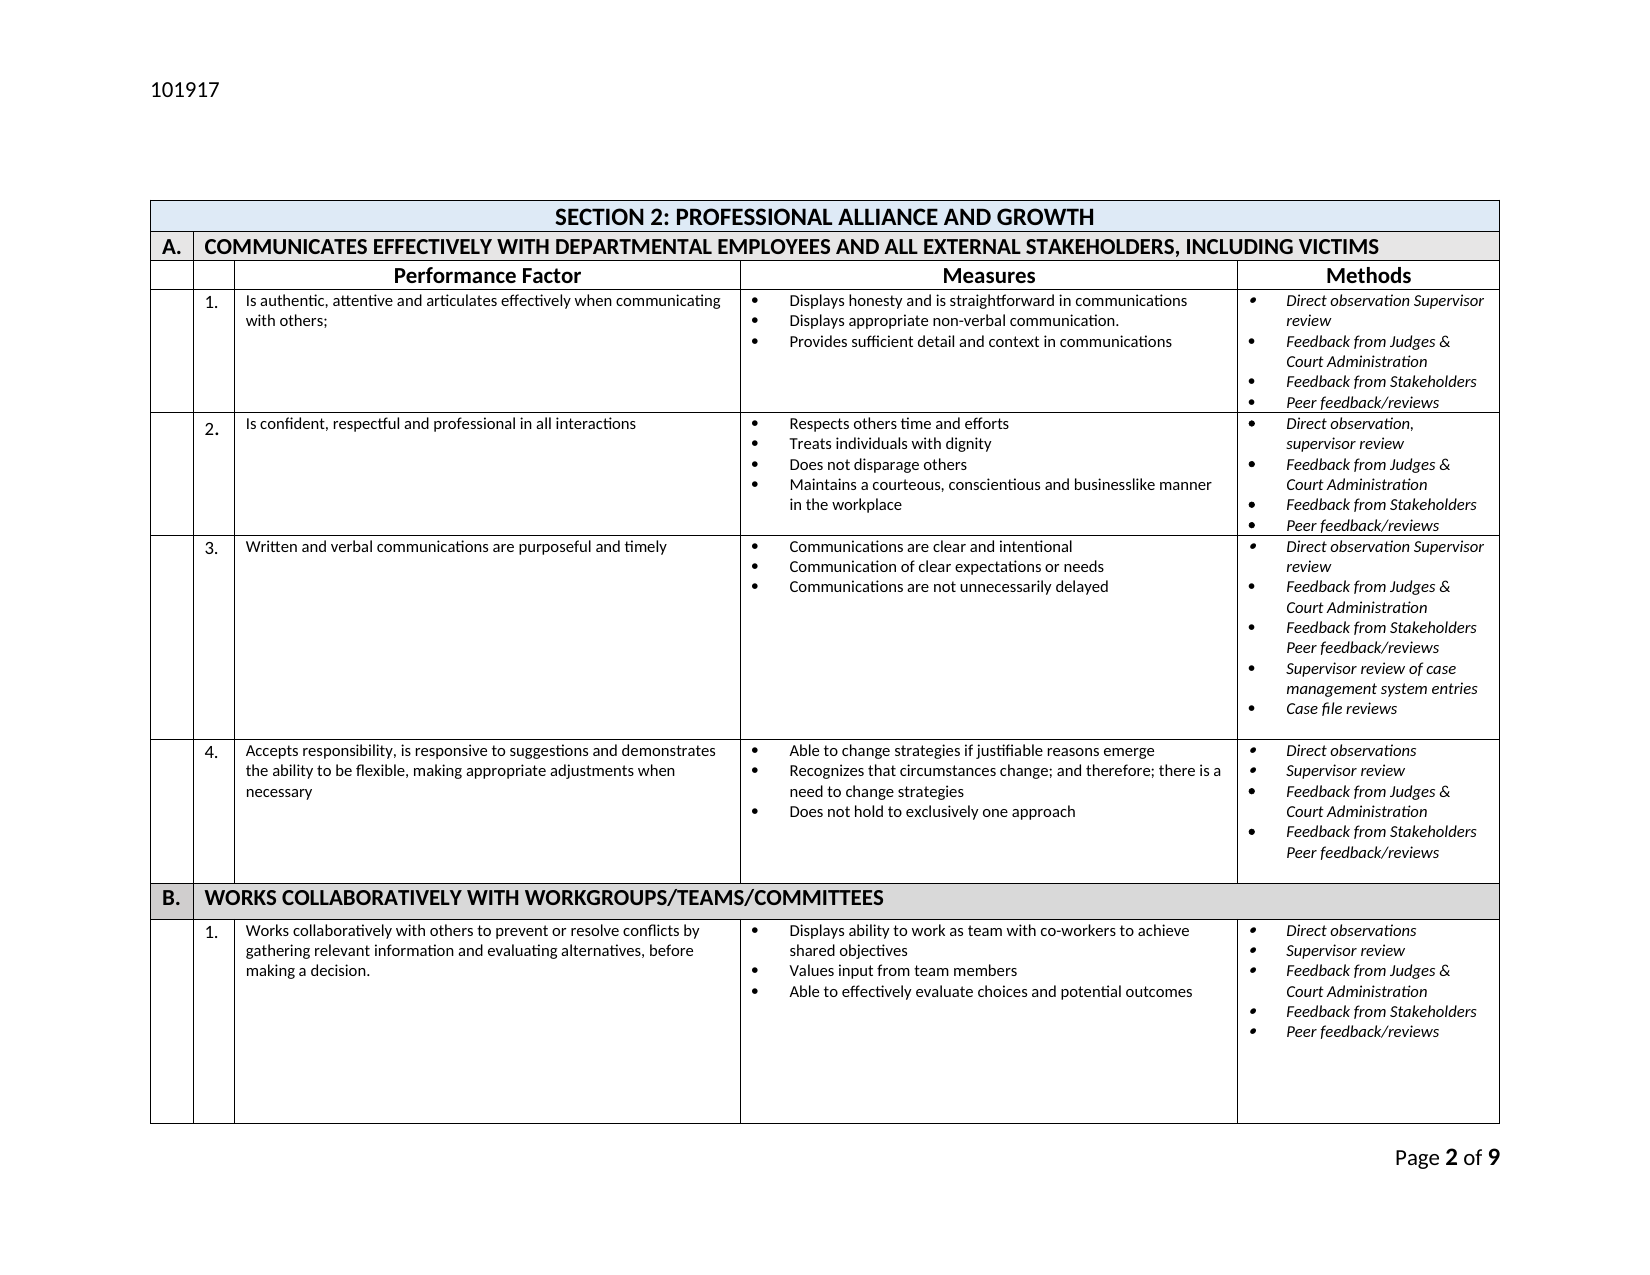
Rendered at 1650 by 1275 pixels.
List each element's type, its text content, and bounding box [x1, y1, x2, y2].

table_cell Respects others time and efforts Treats individuals with dignity Does not disparage others Maintains a courteous, conscientious and businesslike manner in the workplace [741, 413, 1237, 535]
table_cell Is authentic, attentive and articulates effectively when communicating with others; [235, 290, 740, 412]
table_cell 4. [194, 740, 234, 882]
table_cell [151, 290, 193, 412]
table_cell A. [151, 232, 193, 260]
table_cell [151, 740, 193, 882]
table_cell COMMUNICATES EFFECTIVELY WITH DEPARTMENTAL EMPLOYEES AND ALL EXTERNAL STAKEHOLDERS, INCLUDING VICTIMS [194, 232, 1499, 260]
table_cell Able to change strategies if justifiable reasons emerge Recognizes that circumstances change; and therefore; there is a need to change strategies Does not hold to exclusively one approach [741, 740, 1237, 882]
table_cell [151, 261, 193, 289]
table_cell Methods [1238, 261, 1499, 289]
table_cell Direct observation Supervisor review Feedback from Judges & Court Administration Feedback from Stakeholders Peer feedback/reviews [1238, 290, 1499, 412]
table_cell [194, 261, 234, 289]
table_cell B. [151, 884, 193, 919]
table_cell [151, 920, 193, 1123]
table_cell 3. [194, 536, 234, 739]
table_cell Displays ability to work as team with co-workers to achieve shared objectives Values input from team members Able to effectively evaluate choices and potential outcomes [741, 920, 1237, 1123]
table_cell 1. [194, 920, 234, 1123]
table_cell Measures [741, 261, 1237, 289]
table_cell 2. [194, 413, 234, 535]
table_cell Is confident, respectful and professional in all interactions [235, 413, 740, 535]
table_cell Written and verbal communications are purposeful and timely [235, 536, 740, 739]
table_cell Works collaboratively with others to prevent or resolve conflicts by gathering relevant information and evaluating alternatives, before making a decision. [235, 920, 740, 1123]
table_cell [151, 536, 193, 739]
table_cell Displays honesty and is straightforward in communications Displays appropriate non-verbal communication. Provides sufficient detail and context in communications [741, 290, 1237, 412]
table_cell Direct observations Supervisor review Feedback from Judges & Court Administration Feedback from Stakeholders Peer feedback/reviews [1238, 740, 1499, 882]
table_cell Direct observations Supervisor review Feedback from Judges & Court Administration Feedback from Stakeholders Peer feedback/reviews [1238, 920, 1499, 1123]
table_cell WORKS COLLABORATIVELY WITH WORKGROUPS/TEAMS/COMMITTEES [194, 884, 1499, 919]
table_cell Direct observation, supervisor review Feedback from Judges & Court Administration Feedback from Stakeholders Peer feedback/reviews [1238, 413, 1499, 535]
table_cell 1. [194, 290, 234, 412]
table_cell [151, 413, 193, 535]
table_cell Direct observation Supervisor review Feedback from Judges & Court Administration Feedback from Stakeholders Peer feedback/reviews Supervisor review of case management system entries Case file reviews [1238, 536, 1499, 739]
table_cell Accepts responsibility, is responsive to suggestions and demonstrates the ability to be flexible, making appropriate adjustments when necessary [235, 740, 740, 882]
table_cell Performance Factor [235, 261, 740, 289]
table_header SECTION 2: PROFESSIONAL ALLIANCE AND GROWTH [151, 201, 1499, 231]
table_cell Communications are clear and intentional Communication of clear expectations or needs Communications are not unnecessarily delayed [741, 536, 1237, 739]
